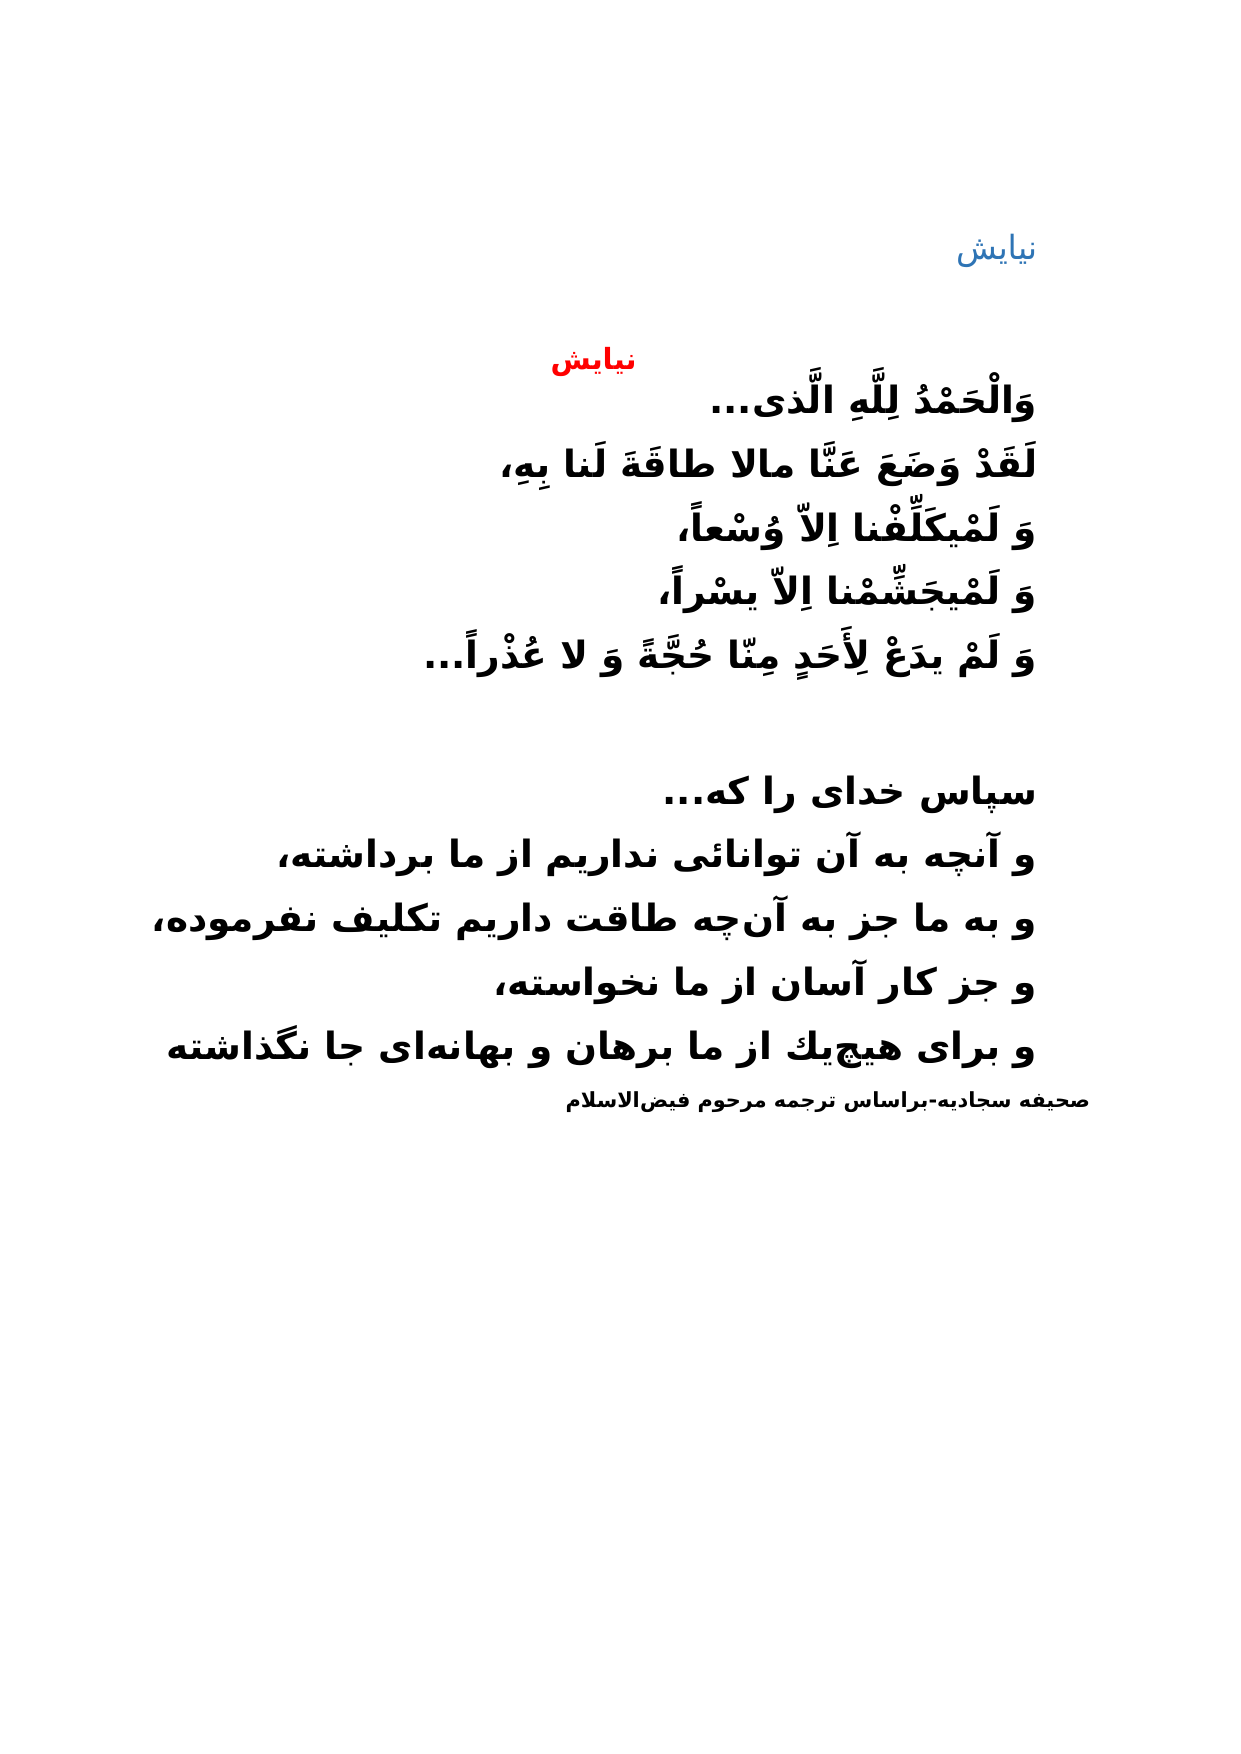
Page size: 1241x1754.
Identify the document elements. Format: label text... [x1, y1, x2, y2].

text لَقَدْ وَضَعَ عَنَّا مالا طاقَةَ لَنا بِهِ، [150, 442, 1090, 486]
text وَ لَمْ‏یجَشِّمْنا اِلاّ یسْراً، [150, 570, 1090, 614]
text و جز كار آسان از ما نخواسته، [150, 961, 1090, 1004]
text وَ لَمْ‏یكَلِّفْنا اِلاّ وُسْعاً، [150, 506, 1090, 550]
text و به ما جز به آن‌چه طاقت داریم تكلیف نفرموده، [150, 897, 1090, 940]
subtitle نیایش [150, 228, 1090, 267]
text سپاس خدای را که... [150, 769, 1090, 813]
text وَالْحَمْدُ لِلَّهِ الَّذى... [150, 379, 1090, 422]
subtitle نیایش [150, 342, 1090, 376]
text و آنچه به آن توانائى نداریم از ما برداشته، [150, 833, 1090, 877]
text صحیفه سجادیه-براساس ترجمه مرحوم فیض‌الاسلام [150, 1088, 1090, 1112]
text و براى هیچ‌یك از ما برهان و بهانه‌اى جا نگذاشته [150, 1024, 1090, 1068]
text وَ لَمْ یدَعْ لِأَحَدٍ مِنّا حُجَّةً وَ لا عُذْراً... [150, 634, 1090, 677]
